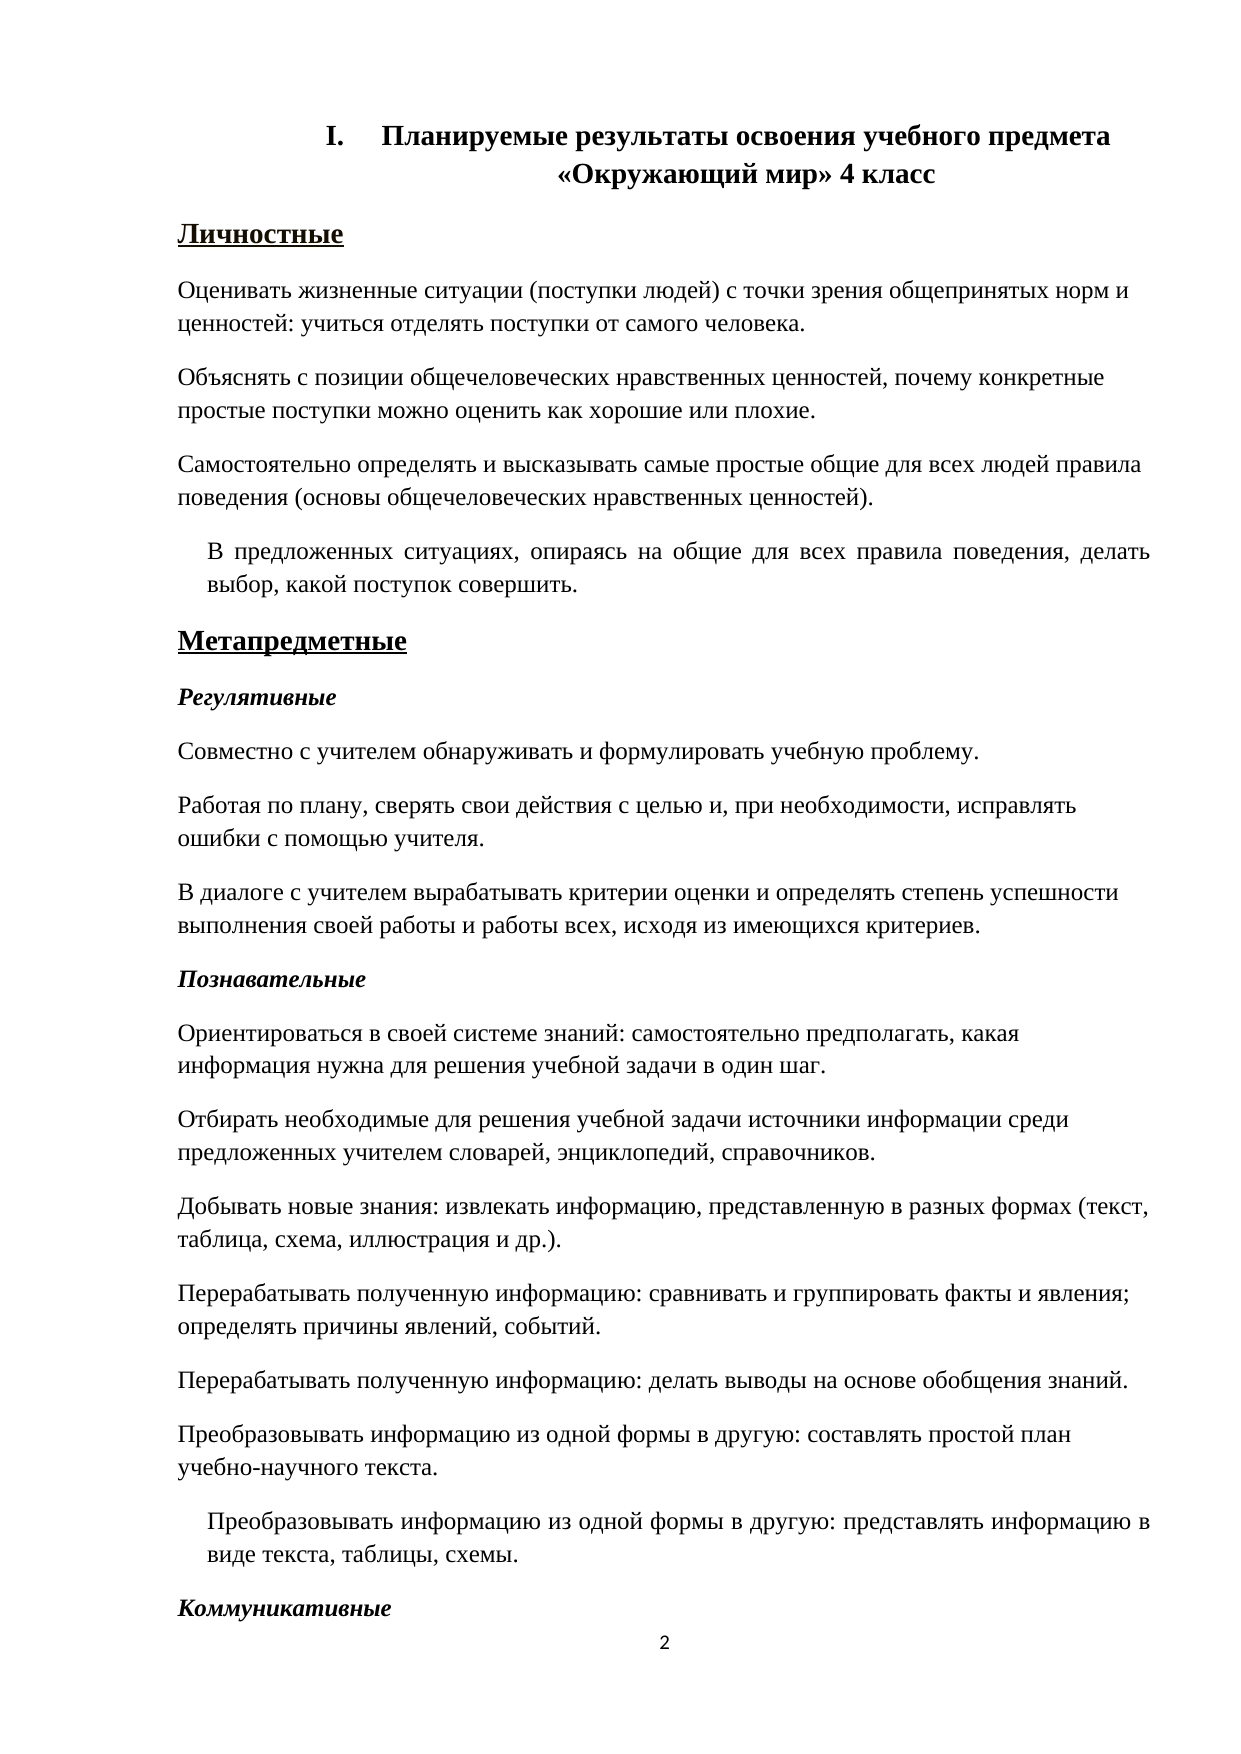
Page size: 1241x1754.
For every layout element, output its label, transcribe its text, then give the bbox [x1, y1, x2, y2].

text Работая по плану, сверять свои действия с целью и, при необходимости, исправлять ошибки с помощью учителя. [177, 790, 1152, 852]
text Ориентироваться в своей системе знаний: самостоятельно предполагать, какая информация нужна для решения учебной задачи в один шаг. [177, 1018, 1152, 1079]
text Преобразовывать информацию из одной формы в другую: представлять информацию в виде текста, таблицы, схемы. [207, 1506, 1152, 1568]
text Добывать новые знания: извлекать информацию, представленную в разных формах (текст, таблица, схема, иллюстрация и др.). [177, 1191, 1152, 1253]
text Оценивать жизненные ситуации (поступки людей) с точки зрения общепринятых норм и ценностей: учиться отделять поступки от самого человека. [177, 275, 1152, 337]
text Самостоятельно определять и высказывать самые простые общие для всех людей правила поведения (основы общечеловеческих нравственных ценностей). [177, 449, 1152, 511]
text Совместно с учителем обнаруживать и формулировать учебную проблему. [177, 736, 1152, 765]
text Преобразовывать информацию из одной формы в другую: составлять простой план учебно-научного текста. [177, 1419, 1152, 1481]
text Объяснять с позиции общечеловеческих нравственных ценностей, почему конкретные простые поступки можно оценить как хорошие или плохие. [177, 362, 1152, 424]
text Регулятивные [177, 682, 1152, 711]
text В диалоге с учителем вырабатывать критерии оценки и определять степень успешности выполнения своей работы и работы всех, исходя из имеющихся критериев. [177, 877, 1152, 939]
text Метапредметные [177, 623, 1152, 656]
text Коммуникативные [177, 1593, 1152, 1621]
text Познавательные [177, 964, 1152, 992]
text Отбирать необходимые для решения учебной задачи источники информации среди предложенных учителем словарей, энциклопедий, справочников. [177, 1104, 1152, 1166]
text Перерабатывать полученную информацию: сравнивать и группировать факты и явления; определять причины явлений, событий. [177, 1278, 1152, 1340]
list Планируемые результаты освоения учебного предмета «Окружающий мир» 4 класс [303, 118, 1152, 190]
text Перерабатывать полученную информацию: делать выводы на основе обобщения знаний. [177, 1365, 1152, 1394]
text В предложенных ситуациях, опираясь на общие для всех правила поведения, делать выбор, какой поступок совершить. [207, 536, 1152, 598]
text Личностные [177, 216, 1152, 249]
